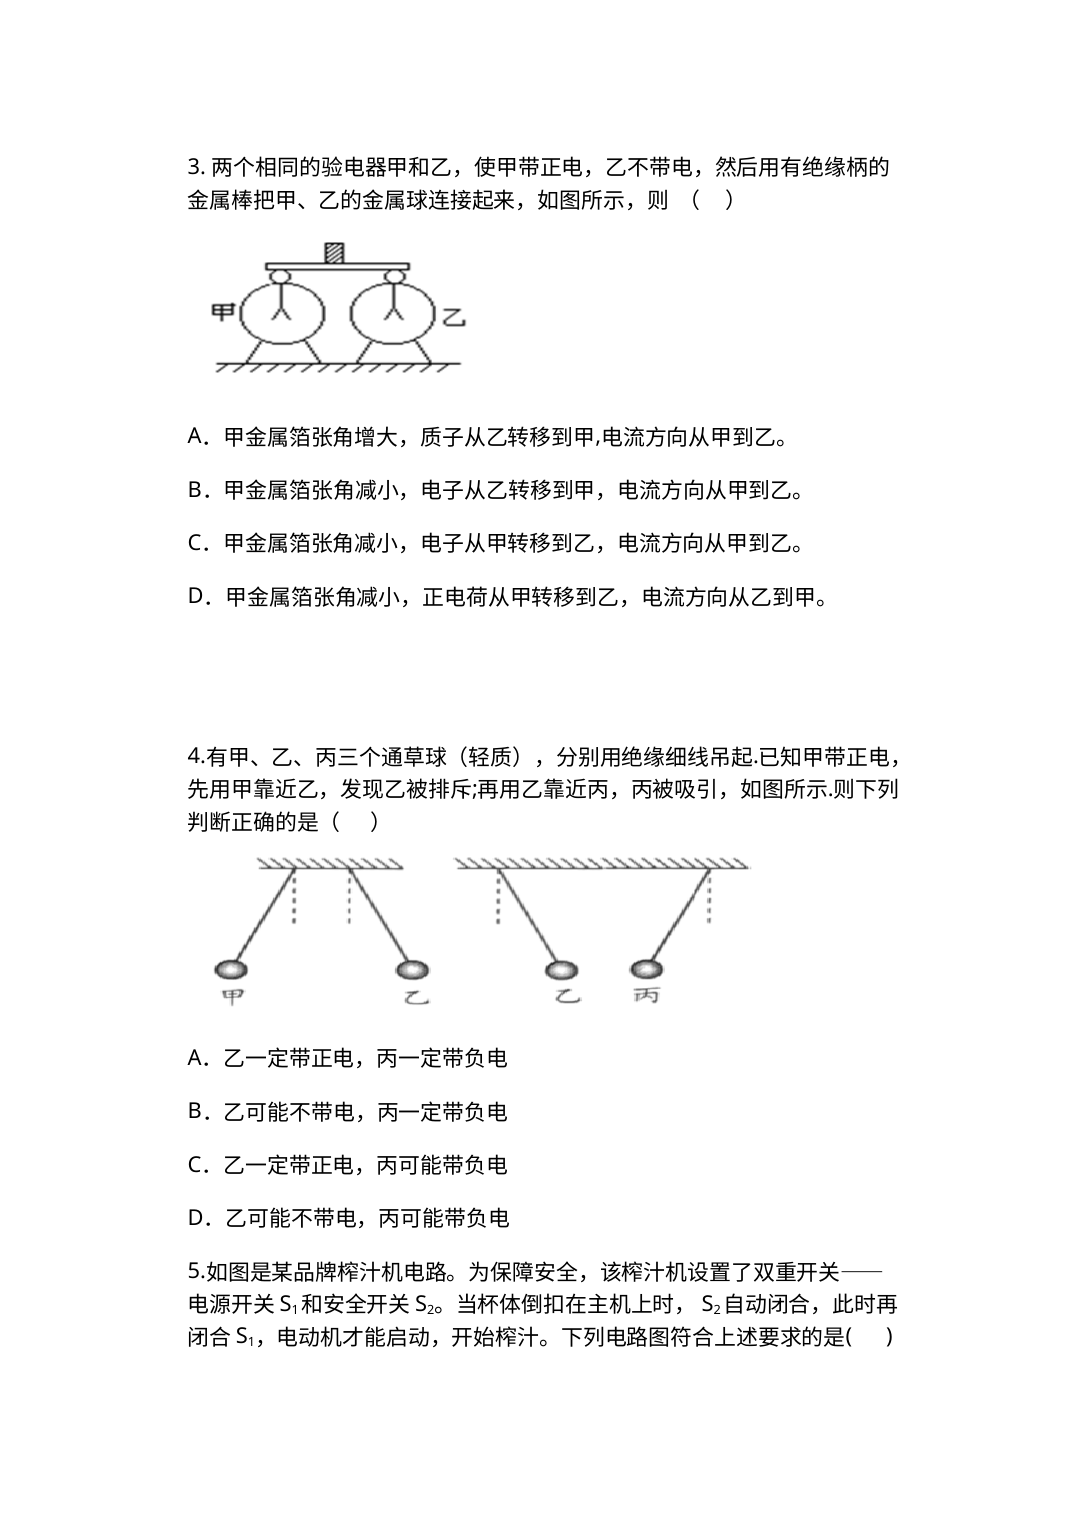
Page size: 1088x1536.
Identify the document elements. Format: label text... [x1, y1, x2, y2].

text B．乙可能不带电，丙一定带负电 [187, 1094, 900, 1127]
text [187, 1254, 900, 1352]
picture [187, 857, 752, 1009]
text A．乙一定带正电，丙一定带负电 [187, 1041, 900, 1073]
text 4.有甲、乙、丙三个通草球（轻质），分别用绝缘细线吊起.已知甲带正电，先用甲靠近乙，发现乙被排斥;再用乙靠近丙，丙被吸引，如图所示.则下列判断正确的是（ ） [187, 739, 900, 837]
picture [187, 235, 480, 383]
text D．乙可能不带电，丙可能带负电 [187, 1201, 900, 1233]
text 3. 两个相同的验电器甲和乙，使甲带正电，乙不带电，然后用有绝缘柄的金属棒把甲、乙的金属球连接起来，如图所示，则 （ ） [187, 150, 900, 215]
text D．甲金属箔张角减小，正电荷从甲转移到乙，电流方向从乙到甲。 [187, 579, 900, 612]
text B．甲金属箔张角减小，电子从乙转移到甲，电流方向从甲到乙。 [187, 472, 900, 505]
text C．乙一定带正电，丙可能带负电 [187, 1147, 900, 1180]
text A．甲金属箔张角增大，质子从乙转移到甲,电流方向从甲到乙。 [187, 419, 900, 452]
text C．甲金属箔张角减小，电子从甲转移到乙，电流方向从甲到乙。 [187, 526, 900, 558]
